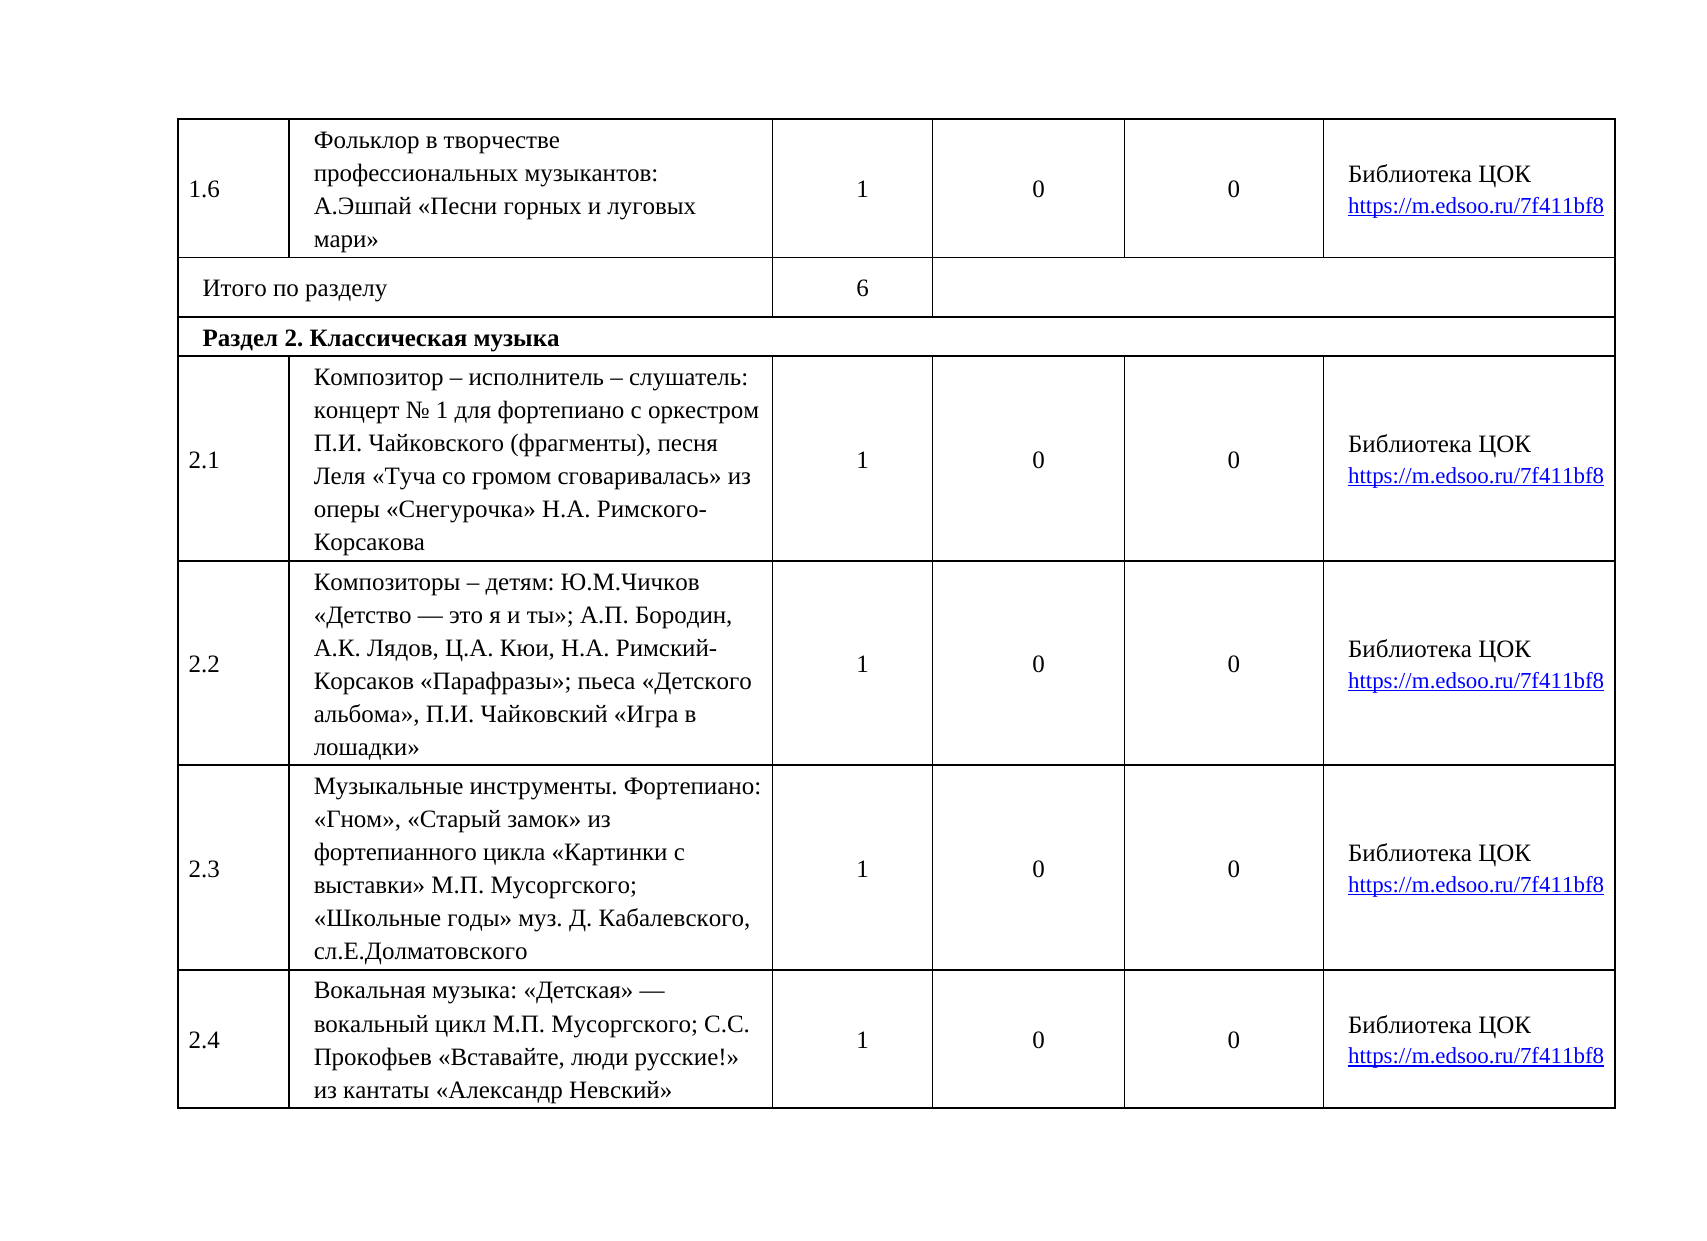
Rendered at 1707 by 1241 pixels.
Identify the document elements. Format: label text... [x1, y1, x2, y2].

table_cell [933, 258, 1614, 316]
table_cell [1324, 971, 1614, 1107]
table_cell Раздел 2. Классическая музыка [179, 318, 1614, 355]
table_cell 0 [1125, 971, 1323, 1107]
table_cell 6 [773, 258, 932, 316]
table_cell Композитор – исполнитель – слушатель: концерт № 1 для фортепиано с оркестром П.И. Чайковского (фрагменты), песня Леля «Туча со громом сговаривалась» из оперы «Снегурочка» Н.А. Римского- Корсакова [290, 357, 772, 560]
table_cell Композиторы – детям: Ю.М.Чичков «Детство — это я и ты»; А.П. Бородин, А.К. Лядов, Ц.А. Кюи, Н.А. Римский-Корсаков «Парафразы»; пьеса «Детского альбома», П.И. Чайковский «Игра в лошадки» [290, 562, 772, 764]
table_cell Библиотека ЦОК https://m.edsoo.ru/7f411bf8 [1324, 562, 1614, 764]
table_cell 2.3 [179, 766, 288, 969]
table_cell Библиотека ЦОК https://m.edsoo.ru/7f411bf8 [1324, 766, 1614, 969]
table_cell 2.1 [179, 357, 288, 560]
table_cell Итого по разделу [179, 258, 772, 316]
table_cell 2.2 [179, 562, 288, 764]
table_cell 0 [933, 562, 1124, 764]
table_cell 2.4 [179, 971, 288, 1107]
table_cell 0 [933, 766, 1124, 969]
table_cell Фольклор в творчестве профессиональных музыкантов: А.Эшпай «Песни горных и луговых мари» [290, 120, 772, 257]
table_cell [1324, 120, 1614, 257]
table_cell 1 [773, 357, 932, 560]
table_cell Музыкальные инструменты. Фортепиано: «Гном», «Старый замок» из фортепианного цикла «Картинки с выставки» М.П. Мусоргского; «Школьные годы» муз. Д. Кабалевского, сл.Е.Долматовского [290, 766, 772, 969]
table_cell 1.6 [179, 120, 288, 257]
table_cell 0 [933, 120, 1124, 257]
table_cell 0 [1125, 120, 1323, 257]
table_cell Библиотека ЦОК https://m.edsoo.ru/7f411bf8 [1324, 357, 1614, 560]
table_cell 0 [933, 971, 1124, 1107]
table_cell 1 [773, 766, 932, 969]
table_cell 1 [773, 120, 932, 257]
table_cell 1 [773, 971, 932, 1107]
table_cell 0 [1125, 562, 1323, 764]
table_cell Вокальная музыка: «Детская» — вокальный цикл М.П. Мусоргского; С.С. Прокофьев «Вставайте, люди русские!» из кантаты «Александр Невский» [290, 971, 772, 1107]
table_cell 0 [1125, 357, 1323, 560]
table_cell 0 [933, 357, 1124, 560]
table_cell 0 [1125, 766, 1323, 969]
table_cell 1 [773, 562, 932, 764]
